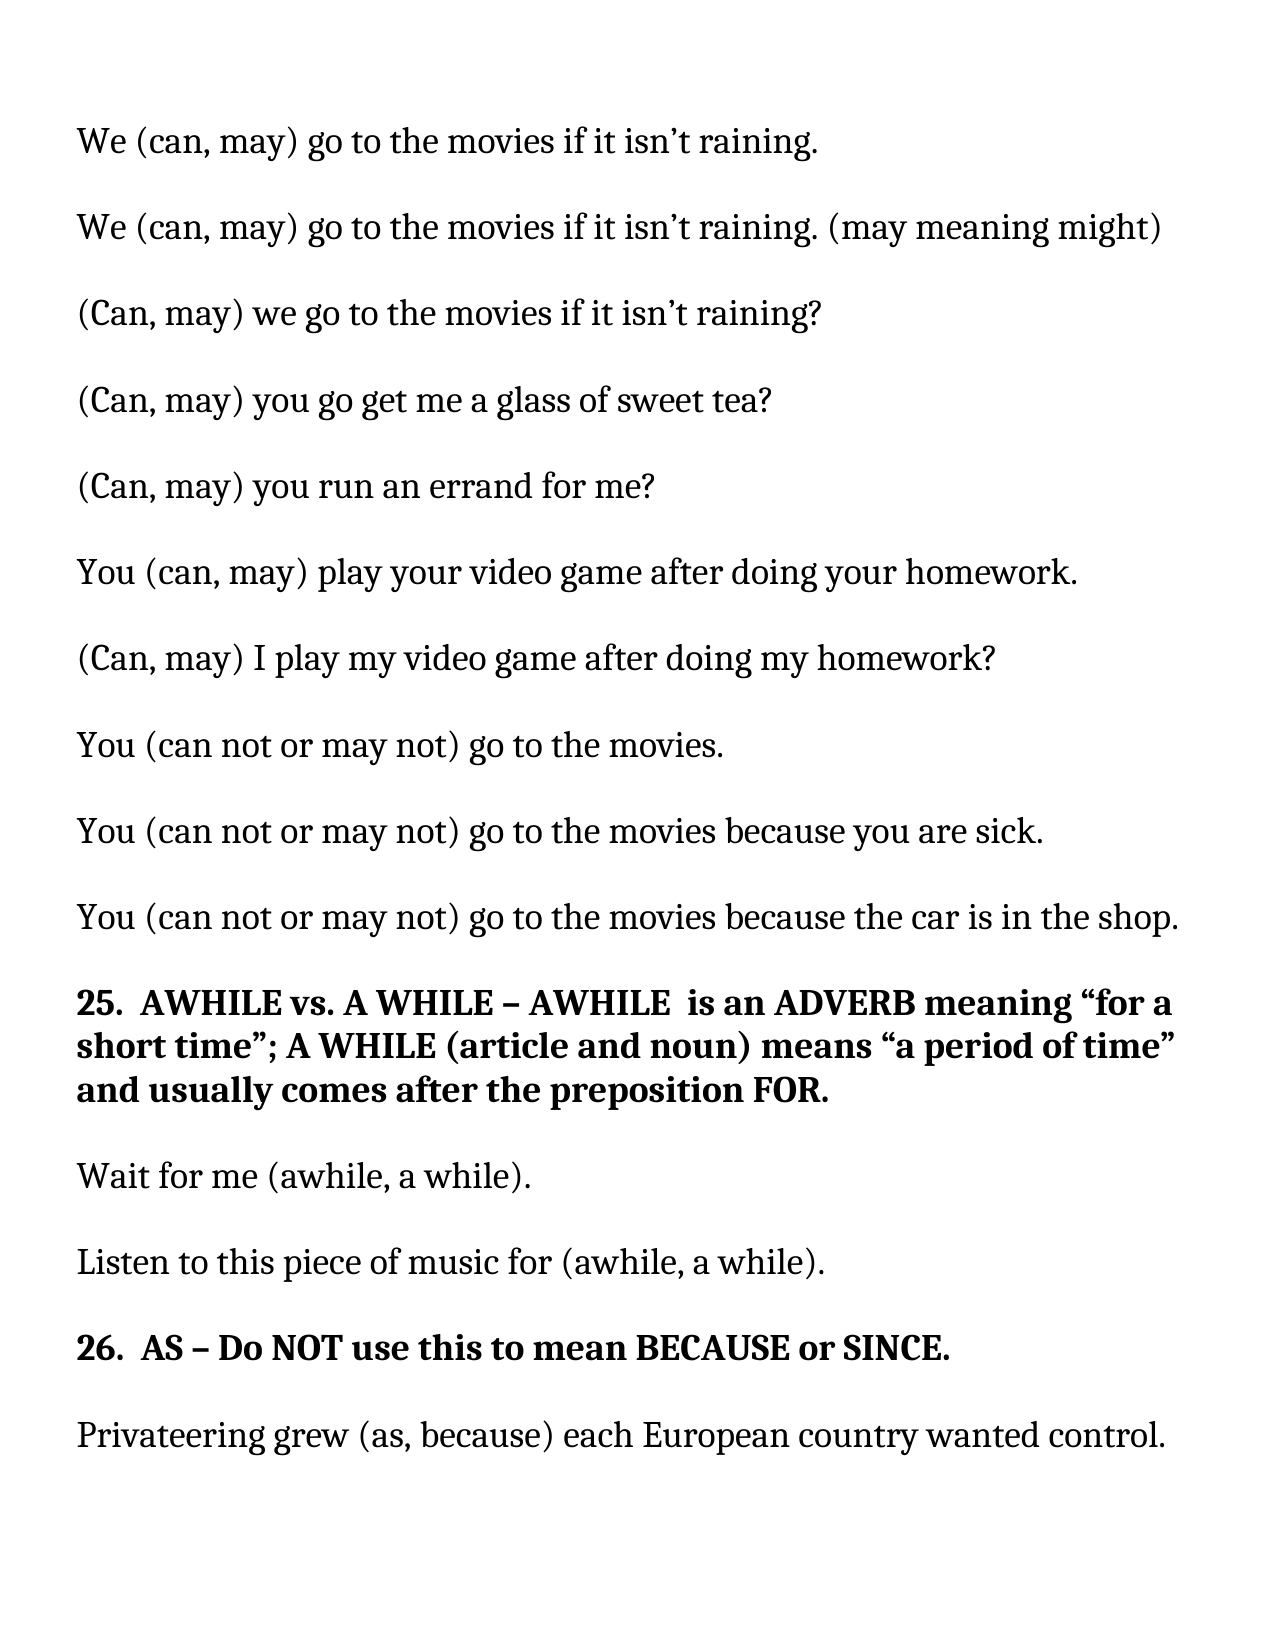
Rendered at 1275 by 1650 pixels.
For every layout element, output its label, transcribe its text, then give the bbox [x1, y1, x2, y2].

text 26. AS – Do NOT use this to mean BECAUSE or SINCE. [76, 1327, 1198, 1370]
text 25. AWHILE vs. A WHILE – AWHILE is an ADVERB meaning “for a short time”; A WHILE (article and noun) means “a period of time” and usually comes after the preposition FOR. [76, 982, 1198, 1111]
text (Can, may) I play my video game after doing my homework? [76, 637, 1198, 680]
text You (can not or may not) go to the movies because you are sick. [76, 809, 1198, 853]
text Listen to this piece of music for (awhile, a while). [76, 1241, 1198, 1284]
text Wait for me (awhile, a while). [76, 1154, 1198, 1198]
text You (can not or may not) go to the movies because the car is in the shop. [76, 896, 1198, 939]
text You (can, may) play your video game after doing your homework. [76, 551, 1198, 594]
text We (can, may) go to the movies if it isn’t raining. [76, 119, 1198, 163]
text (Can, may) we go to the movies if it isn’t raining? [76, 292, 1198, 335]
text You (can not or may not) go to the movies. [76, 723, 1198, 766]
text Privateering grew (as, because) each European country wanted control. [76, 1413, 1198, 1456]
text We (can, may) go to the movies if it isn’t raining. (may meaning might) [76, 206, 1198, 249]
text (Can, may) you go get me a glass of sweet tea? [76, 378, 1198, 421]
text (Can, may) you run an errand for me? [76, 464, 1198, 508]
